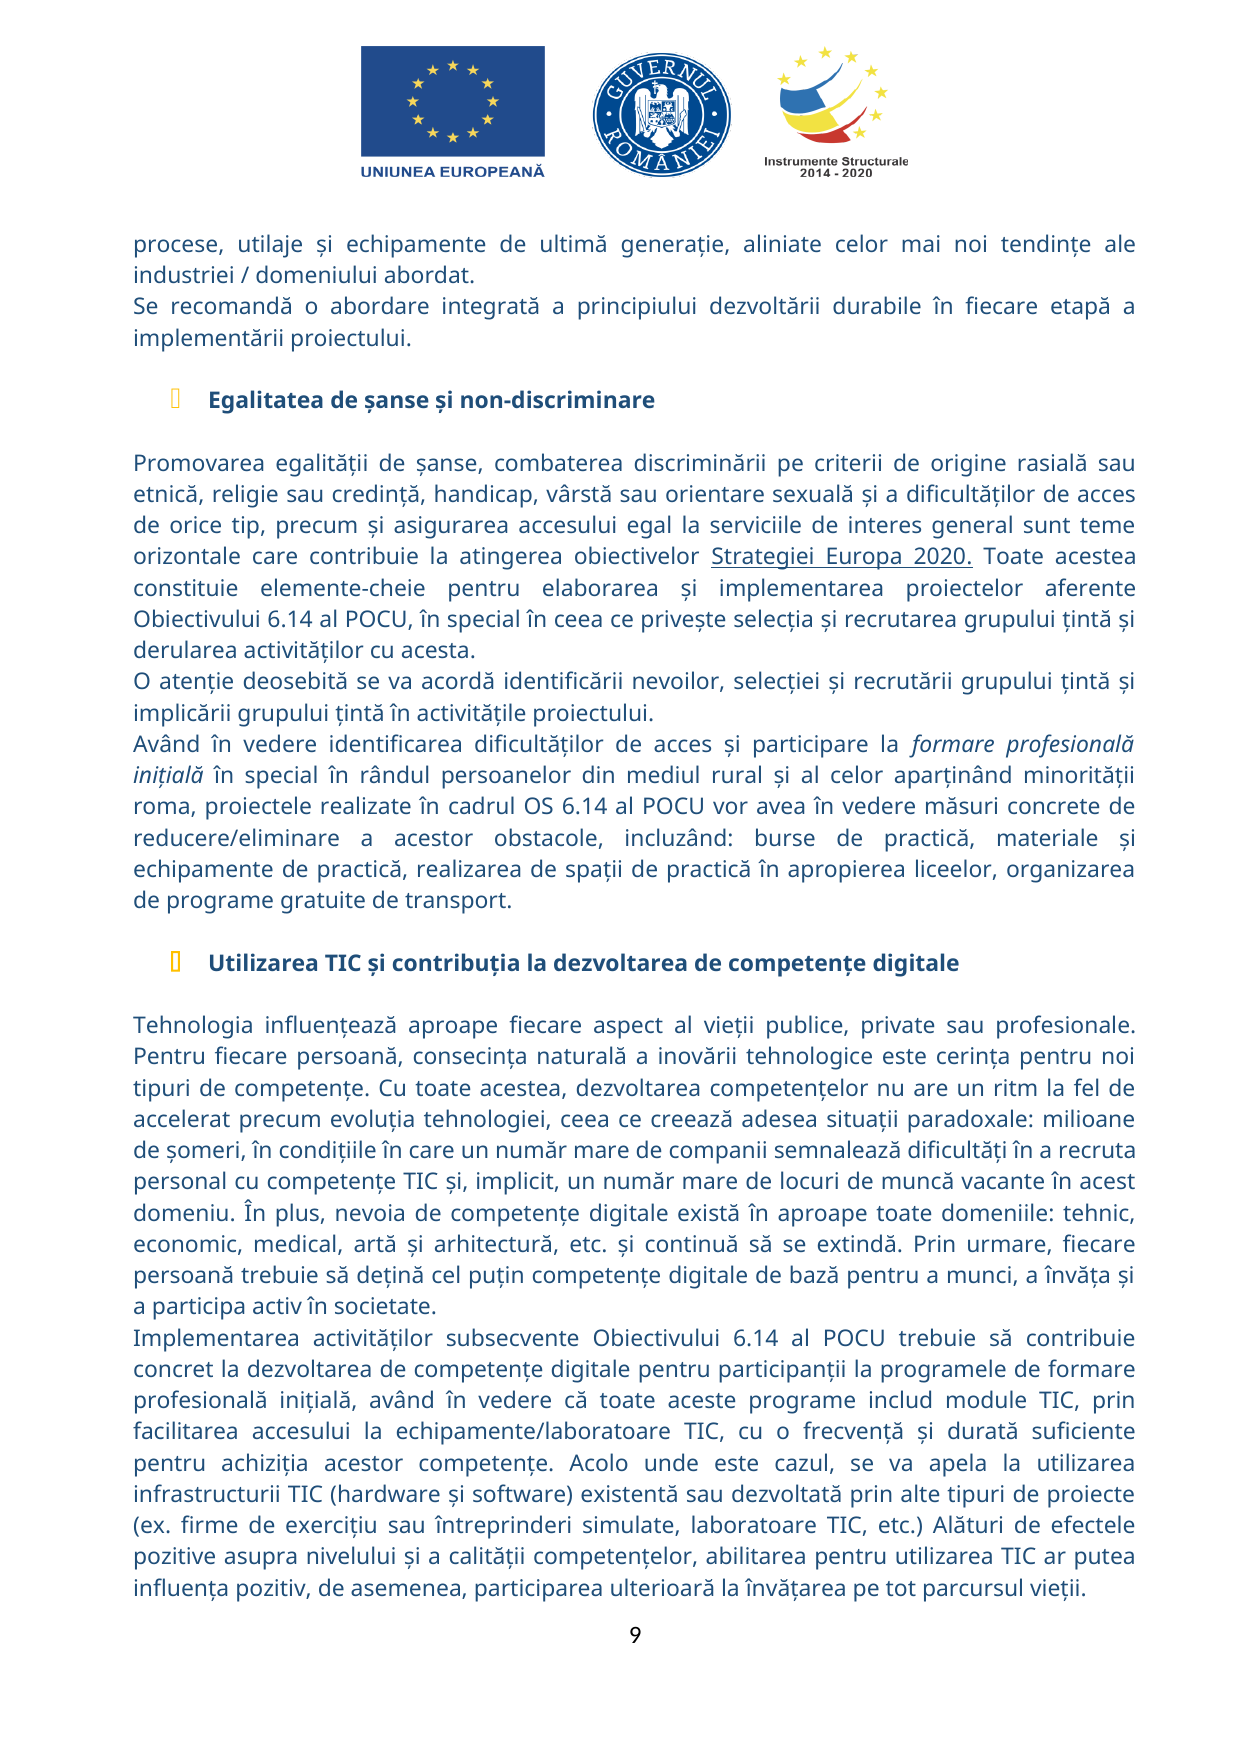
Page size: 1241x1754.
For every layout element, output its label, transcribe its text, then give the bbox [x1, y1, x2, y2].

text Se recomandă o abordare integrată a principiului dezvoltării durabile în fiecare etapă a implementării proiectului. [133, 290, 1137, 353]
text Promovarea egalității de șanse, combaterea discriminării pe criterii de origine rasială sau etnică, religie sau credință, handicap, vârstă sau orientare sexuală și a dificultăților de acces de orice tip, precum și asigurarea accesului egal la serviciile de interes general sunt teme orizontale care contribuie la atingerea obiectivelor Strategiei Europa 2020. Toate acestea constituie elemente-cheie pentru elaborarea și implementarea proiectelor aferente Obiectivului 6.14 al POCU, în special în ceea ce privește selecția și recrutarea grupului țintă și derularea activităților cu acesta. [133, 447, 1137, 665]
list Egalitatea de șanse și non-discriminare [170, 384, 1137, 415]
text Având în vedere identificarea dificultăților de acces și participare la formare profesională inițială în special în rândul persoanelor din mediul rural și al celor aparținând minorității roma, proiectele realizate în cadrul OS 6.14 al POCU vor avea în vedere măsuri concrete de reducere/eliminare a acestor obstacole, incluzând: burse de practică, materiale și echipamente de practică, realizarea de spații de practică în apropierea liceelor, organizarea de programe gratuite de transport. [133, 728, 1137, 915]
picture [361, 46, 545, 177]
list Utilizarea TIC și contribuția la dezvoltarea de competențe digitale [170, 947, 1137, 978]
text Tehnologia influențează aproape fiecare aspect al vieții publice, private sau profesionale. Pentru fiecare persoană, consecința naturală a inovării tehnologice este cerința pentru noi tipuri de competențe. Cu toate acestea, dezvoltarea competențelor nu are un ritm la fel de accelerat precum evoluția tehnologiei, ceea ce creează adesea situații paradoxale: milioane de șomeri, în condițiile în care un număr mare de companii semnalează dificultăți în a recruta personal cu competențe TIC și, implicit, un număr mare de locuri de muncă vacante în acest domeniu. În plus, nevoia de competențe digitale există în aproape toate domeniile: tehnic, economic, medical, artă și arhitectură, etc. și continuă să se extindă. Prin urmare, fiecare persoană trebuie să dețină cel puțin competențe digitale de bază pentru a munci, a învăța și a participa activ în societate. [133, 1009, 1137, 1322]
picture [591, 51, 732, 178]
picture [765, 46, 908, 177]
text Implementarea activităților subsecvente Obiectivului 6.14 al POCU trebuie să contribuie concret la dezvoltarea de competențe digitale pentru participanții la programele de formare profesională inițială, având în vedere că toate aceste programe includ module TIC, prin facilitarea accesului la echipamente/laboratoare TIC, cu o frecvență și durată suficiente pentru achiziția acestor competențe. Acolo unde este cazul, se va apela la utilizarea infrastructurii TIC (hardware și software) existentă sau dezvoltată prin alte tipuri de proiecte (ex. firme de exercițiu sau întreprinderi simulate, laboratoare TIC, etc.) Alături de efectele pozitive asupra nivelului și a calității competențelor, abilitarea pentru utilizarea TIC ar putea influența pozitiv, de asemenea, participarea ulterioară la învățarea pe tot parcursul vieții. [133, 1322, 1137, 1603]
text O atenție deosebită se va acordă identificării nevoilor, selecției și recrutării grupului țintă și implicării grupului țintă în activitățile proiectului. [133, 665, 1137, 728]
